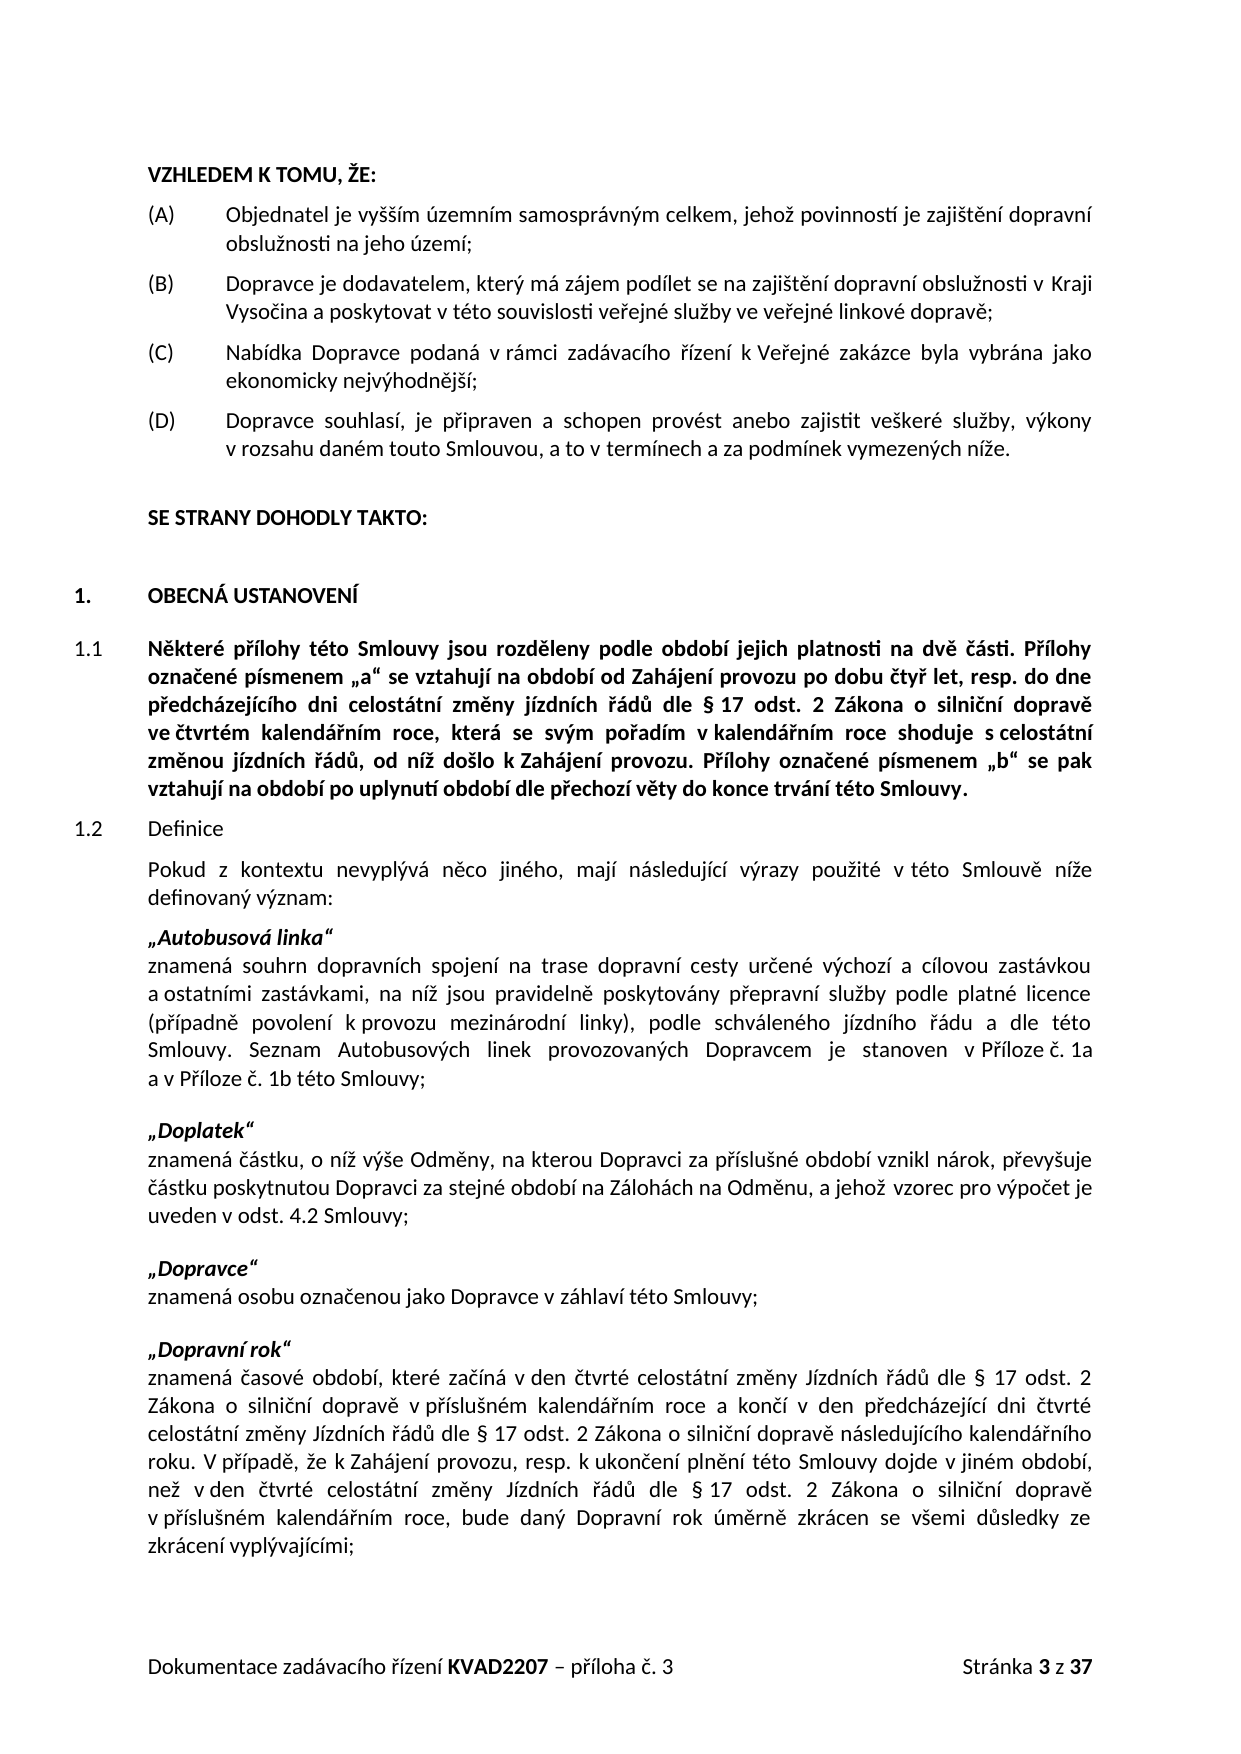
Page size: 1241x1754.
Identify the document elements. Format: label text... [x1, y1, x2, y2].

text SE STRANY DOHODLY TAKTO: [148, 503, 1093, 531]
text Pokud z kontextu nevyplývá něco jiného, mají následující výrazy použité v této Smlouvě níže definovaný význam: [73, 855, 1093, 911]
text znamená souhrn dopravních spojení na trase dopravní cesty určené výchozí a cílovou zastávkou a ostatními zastávkami, na níž jsou pravidelně poskytovány přepravní služby podle platné licence (případně povolení k provozu mezinárodní linky), podle schváleného jízdního řádu a dle této Smlouvy. Seznam Autobusových linek provozovaných Dopravcem je stanoven v Příloze č. 1a a v Příloze č. 1b této Smlouvy; [148, 952, 1093, 1092]
text „Autobusová linka“ [148, 923, 1093, 952]
text Definice [74, 814, 1093, 842]
text Dopravce je dodavatelem, který má zájem podílet se na zajištění dopravní obslužnosti v Kraji Vysočina a poskytovat v této souvislosti veřejné služby ve veřejné linkové dopravě; [148, 269, 1093, 325]
text „Doplatek“ [148, 1117, 1093, 1145]
subtitle Obecná ustanovení [74, 581, 1093, 609]
text „Dopravní rok“ [148, 1335, 1093, 1363]
text „Dopravce“ [148, 1254, 1093, 1282]
text Nabídka Dopravce podaná v rámci zadávacího řízení k Veřejné zakázce byla vybrána jako ekonomicky nejvýhodnější; [148, 338, 1093, 394]
text znamená časové období, které začíná v den čtvrté celostátní změny Jízdních řádů dle § 17 odst. 2 Zákona o silniční dopravě v příslušném kalendářním roce a končí v den předcházející dni čtvrté celostátní změny Jízdních řádů dle § 17 odst. 2 Zákona o silniční dopravě následujícího kalendářního roku. V případě, že k Zahájení provozu, resp. k ukončení plnění této Smlouvy dojde v jiném období, než v den čtvrté celostátní změny Jízdních řádů dle § 17 odst. 2 Zákona o silniční dopravě v příslušném kalendářním roce, bude daný Dopravní rok úměrně zkrácen se všemi důsledky ze zkrácení vyplývajícími; [148, 1363, 1093, 1559]
subtitle VZHLEDEM K TOMU, ŽE: [148, 160, 1093, 188]
text Objednatel je vyšším územním samosprávným celkem, jehož povinností je zajištění dopravní obslužnosti na jeho území; [148, 201, 1093, 257]
text Některé přílohy této Smlouvy jsou rozděleny podle období jejich platnosti na dvě části. Přílohy označené písmenem „a“ se vztahují na období od Zahájení provozu po dobu čtyř let, resp. do dne předcházejícího dni celostátní změny jízdních řádů dle § 17 odst. 2 Zákona o silniční dopravě ve čtvrtém kalendářním roce, která se svým pořadím v kalendářním roce shoduje s celostátní změnou jízdních řádů, od níž došlo k Zahájení provozu. Přílohy označené písmenem „b“ se pak vztahují na období po uplynutí období dle přechozí věty do konce trvání této Smlouvy. [74, 634, 1093, 802]
text znamená osobu označenou jako Dopravce v záhlaví této Smlouvy; [148, 1282, 1093, 1310]
text Dopravce souhlasí, je připraven a schopen provést anebo zajistit veškeré služby, výkony v rozsahu daném touto Smlouvou, a to v termínech a za podmínek vymezených níže. [148, 406, 1093, 462]
text znamená částku, o níž výše Odměny, na kterou Dopravci za příslušné období vznikl nárok, převyšuje částku poskytnutou Dopravci za stejné období na Zálohách na Odměnu, a jehož vzorec pro výpočet je uveden v odst. 4.2 Smlouvy; [148, 1145, 1093, 1229]
